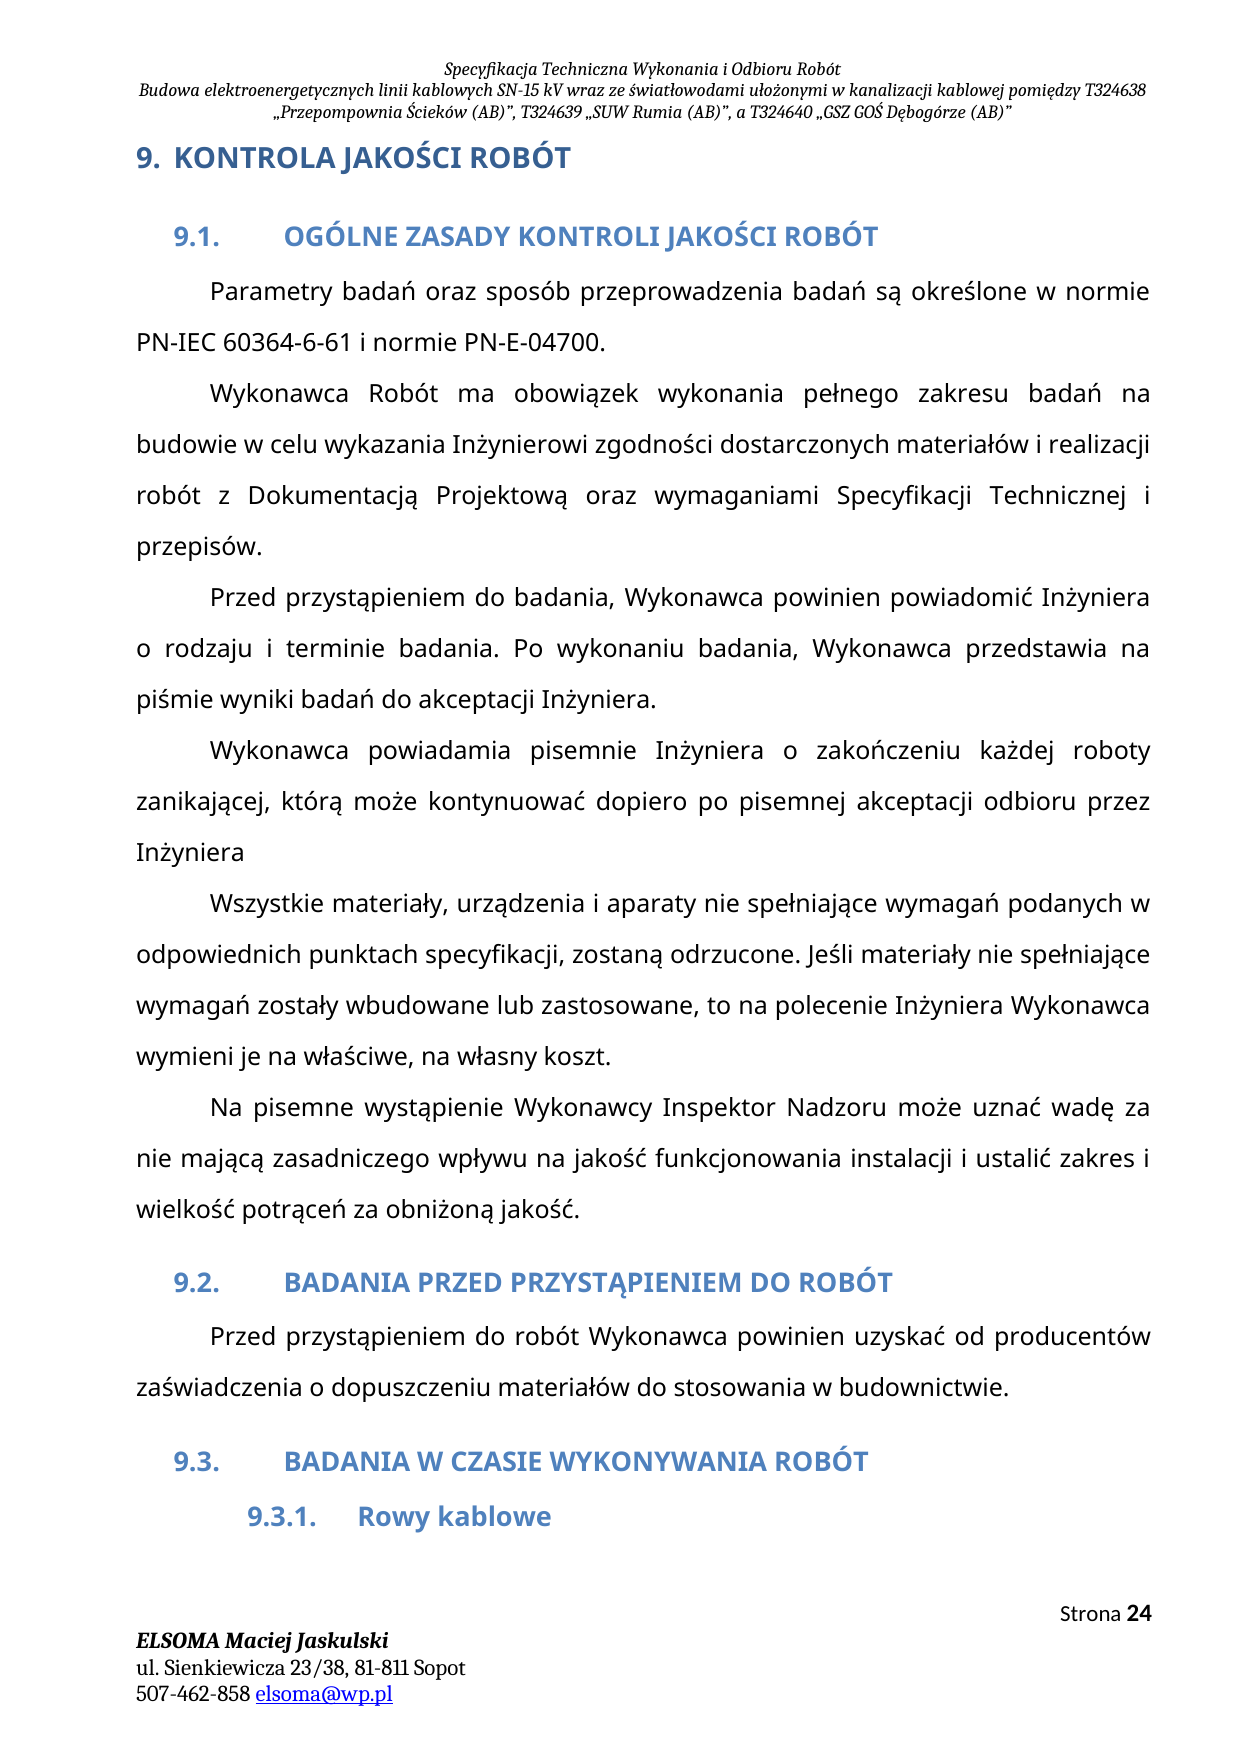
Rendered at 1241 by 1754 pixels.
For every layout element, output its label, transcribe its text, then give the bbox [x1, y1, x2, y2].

subtitle OGÓLNE ZASADY KONTROLI JAKOŚCI ROBÓT [173, 218, 1152, 255]
text Przed przystąpieniem do badania, Wykonawca powinien powiadomić Inżyniera o rodzaju i terminie badania. Po wykonaniu badania, Wykonawca przedstawia na piśmie wyniki badań do akceptacji Inżyniera. [136, 579, 1152, 716]
text Wykonawca powiadamia pisemnie Inżyniera o zakończeniu każdej roboty zanikającej, którą może kontynuować dopiero po pisemnej akceptacji odbioru przez Inżyniera [136, 732, 1152, 869]
text Przed przystąpieniem do robót Wykonawca powinien uzyskać od producentów zaświadczenia o dopuszczeniu materiałów do stosowania w budownictwie. [136, 1319, 1152, 1404]
subtitle KONTROLA JAKOŚCI ROBÓT [136, 137, 1152, 177]
text Wszystkie materiały, urządzenia i aparaty nie spełniające wymagań podanych w odpowiednich punktach specyfikacji, zostaną odrzucone. Jeśli materiały nie spełniające wymagań zostały wbudowane lub zastosowane, to na polecenie Inżyniera Wykonawca wymieni je na właściwe, na własny koszt. [136, 886, 1152, 1073]
subtitle BADANIA W CZASIE WYKONYWANIA ROBÓT [173, 1442, 1152, 1479]
text Parametry badań oraz sposób przeprowadzenia badań są określone w normie PN-IEC 60364-6-61 i normie PN-E-04700. [136, 273, 1152, 358]
text Na pisemne wystąpienie Wykonawcy Inspektor Nadzoru może uznać wadę za nie mającą zasadniczego wpływu na jakość funkcjonowania instalacji i ustalić zakres i wielkość potrąceń za obniżoną jakość. [136, 1090, 1152, 1226]
text 9.3.1. Rowy kablowe [173, 1497, 1152, 1534]
subtitle BADANIA PRZED PRZYSTĄPIENIEM DO ROBÓT [173, 1264, 1152, 1301]
text Wykonawca Robót ma obowiązek wykonania pełnego zakresu badań na budowie w celu wykazania Inżynierowi zgodności dostarczonych materiałów i realizacji robót z Dokumentacją Projektową oraz wymaganiami Specyfikacji Technicznej i przepisów. [136, 375, 1152, 562]
